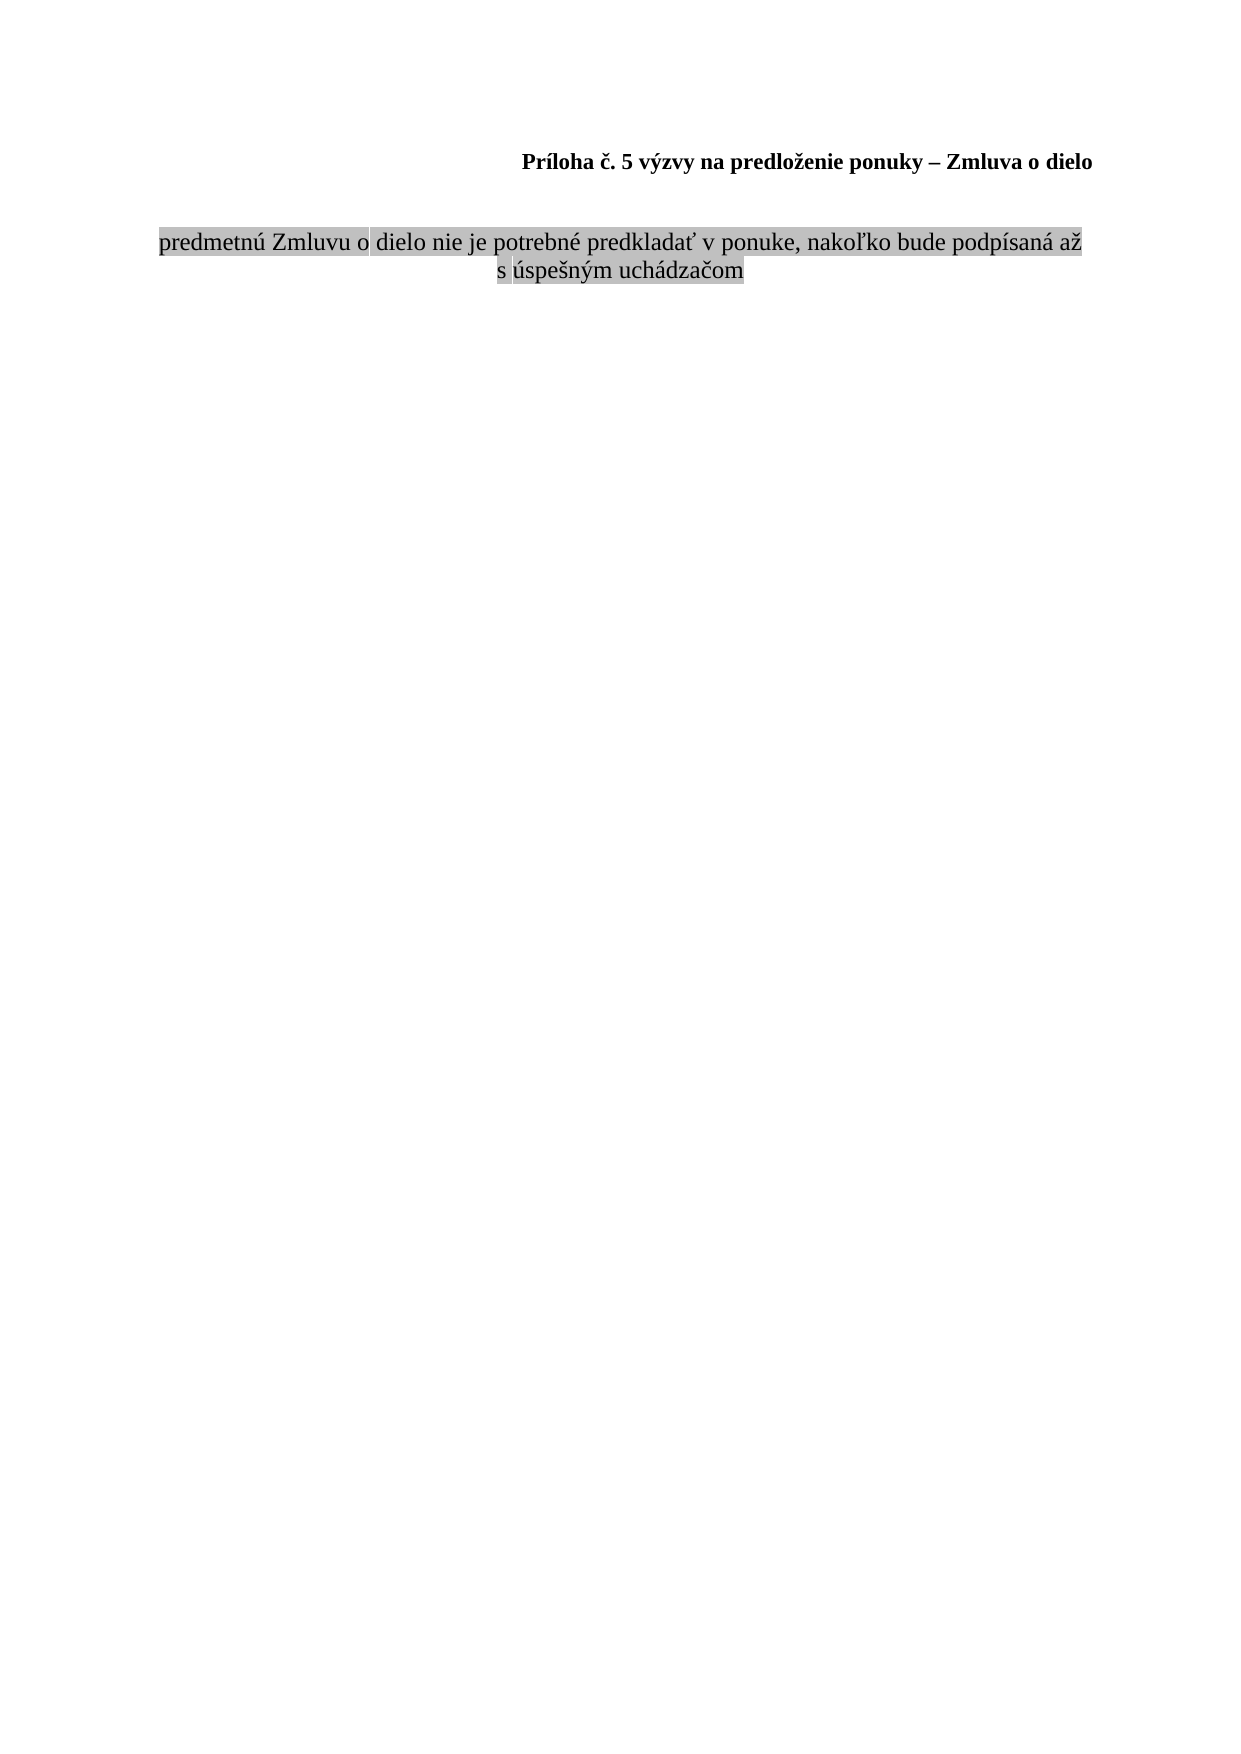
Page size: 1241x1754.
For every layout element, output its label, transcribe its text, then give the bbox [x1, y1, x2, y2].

text Príloha č. 5 výzvy na predloženie ponuky – Zmluva o dielo [148, 148, 1092, 174]
text predmetnú Zmluvu o dielo nie je potrebné predkladať v ponuke, nakoľko bude podpísaná až s úspešným uchádzačom [744, 227, 1092, 284]
text predmetnú Zmluvu o dielo nie je potrebné predkladať v ponuke, nakoľko bude podpísaná až s úspešným uchádzačom [148, 227, 497, 284]
